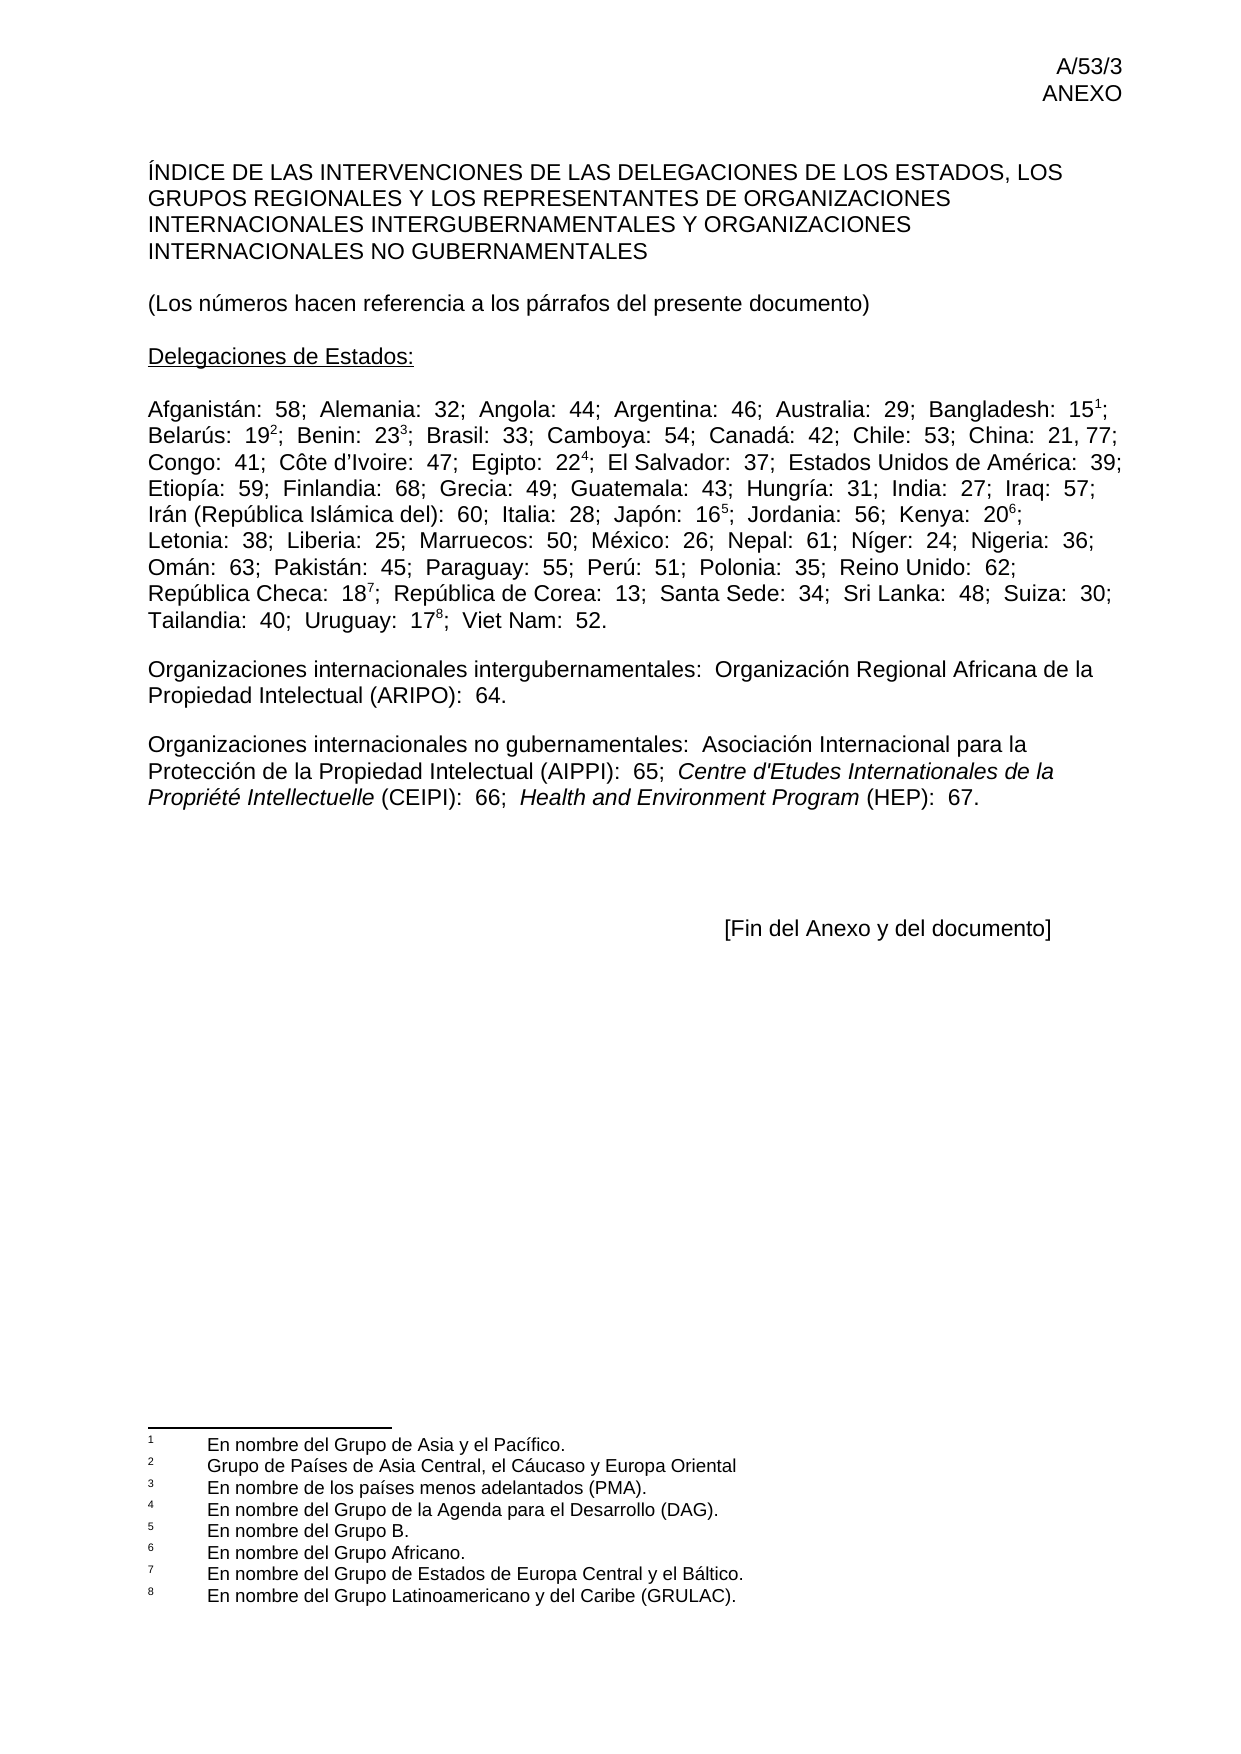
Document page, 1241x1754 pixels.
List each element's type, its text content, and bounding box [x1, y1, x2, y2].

text [Fin del Anexo y del documento] [724, 915, 1122, 942]
list Afganistán: 58; Alemania: 32; Angola: 44; Argentina: 46; Australia: 29; Bangladesh: 15; Belarús: 19; Benin: 23; Brasil: 33; Camboya: 54; Canadá: 42; Chile: 53; China: 21, 77; Congo: 41; Côte d’Ivoire: 47; Egipto: 22; El Salvador: 37; Estados Unidos de América: 39; Etiopía: 59; Finlandia: 68; Grecia: 49; Guatemala: 43; Hungría: 31; India: 27; Iraq: 57; Irán (República Islámica del): 60; Italia: 28; Japón: 16; Jordania: 56; Kenya: 20; Letonia: 38; Liberia: 25; Marruecos: 50; México: 26; Nepal: 61; Níger: 24; Nigeria: 36; Omán: 63; Pakistán: 45; Paraguay: 55; Perú: 51; Polonia: 35; Reino Unido: 62; República Checa: 18; República de Corea: 13; Santa Sede: 34; Sri Lanka: 48; Suiza: 30; Tailandia: 40; Uruguay: 17; Viet Nam: 52. [148, 396, 1122, 633]
list Organizaciones internacionales no gubernamentales: Asociación Internacional para la Protección de la Propiedad Intelectual (AIPPI): 65; Centre d'Etudes Internationales de la Propriété Intellectuelle (CEIPI): 66; Health and Environment Program (HEP): 67. [148, 731, 1122, 811]
text ÍNDICE DE LAS INTERVENCIONES DE LAS DELEGACIONES DE LOS ESTADOS, LOS GRUPOS REGIONALES Y LOS REPRESENTANTES DE ORGANIZACIONES INTERNACIONALES INTERGUBERNAMENTALES Y ORGANIZACIONES INTERNACIONALES NO GUBERNAMENTALES [148, 158, 1122, 264]
list Organizaciones internacionales intergubernamentales: Organización Regional Africana de la Propiedad Intelectual (ARIPO): 64. [148, 656, 1122, 708]
text (Los números hacen referencia a los párrafos del presente documento) [148, 290, 1122, 317]
text Delegaciones de Estados: [148, 343, 1122, 369]
